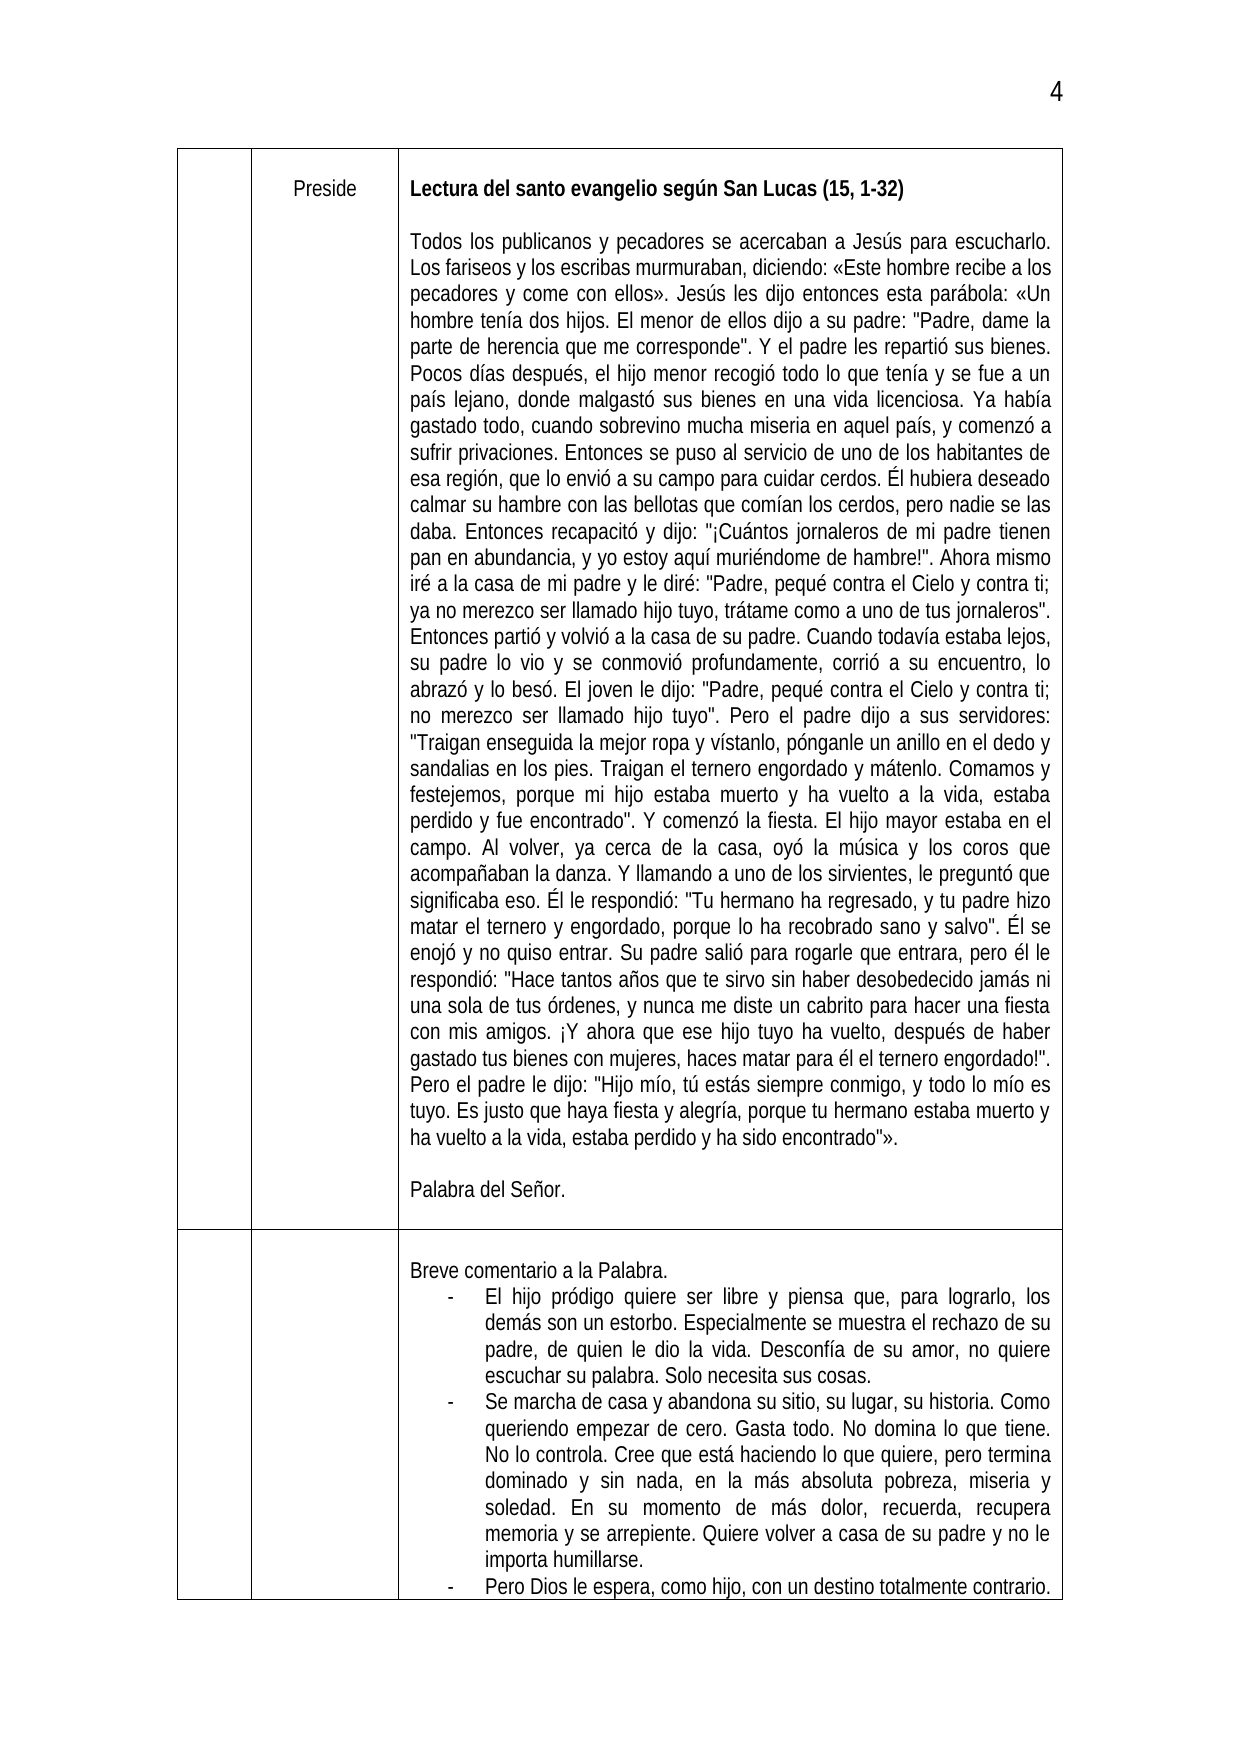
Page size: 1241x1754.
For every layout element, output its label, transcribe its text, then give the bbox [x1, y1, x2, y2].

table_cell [399, 1230, 1062, 1599]
table_cell Lectura del santo evangelio según San Lucas (15, 1-32) Todos los publicanos y pecadores se acercaban a Jesús para escucharlo. Los fariseos y los escribas murmuraban, diciendo: «Este hombre recibe a los pecadores y come con ellos». Jesús les dijo entonces esta parábola: «Un hombre tenía dos hijos. El menor de ellos dijo a su padre: "Padre, dame la parte de herencia que me corresponde". Y el padre les repartió sus bienes. Pocos días después, el hijo menor recogió todo lo que tenía y se fue a un país lejano, donde malgastó sus bienes en una vida licenciosa. Ya había gastado todo, cuando sobrevino mucha miseria en aquel país, y comenzó a sufrir privaciones. Entonces se puso al servicio de uno de los habitantes de esa región, que lo envió a su campo para cuidar cerdos. Él hubiera deseado calmar su hambre con las bellotas que comían los cerdos, pero nadie se las daba. Entonces recapacitó y dijo: "¡Cuántos jornaleros de mi padre tienen pan en abundancia, y yo estoy aquí muriéndome de hambre!". Ahora mismo iré a la casa de mi padre y le diré: "Padre, pequé contra el Cielo y contra ti; ya no merezco ser llamado hijo tuyo, trátame como a uno de tus jornaleros". Entonces partió y volvió a la casa de su padre. Cuando todavía estaba lejos, su padre lo vio y se conmovió profundamente, corrió a su encuentro, lo abrazó y lo besó. El joven le dijo: "Padre, pequé contra el Cielo y contra ti; no merezco ser llamado hijo tuyo". Pero el padre dijo a sus servidores: "Traigan enseguida la mejor ropa y vístanlo, pónganle un anillo en el dedo y sandalias en los pies. Traigan el ternero engordado y mátenlo. Comamos y festejemos, porque mi hijo estaba muerto y ha vuelto a la vida, estaba perdido y fue encontrado". Y comenzó la fiesta. El hijo mayor estaba en el campo. Al volver, ya cerca de la casa, oyó la música y los coros que acompañaban la danza. Y llamando a uno de los sirvientes, le preguntó que significaba eso. Él le respondió: "Tu hermano ha regresado, y tu padre hizo matar el ternero y engordado, porque lo ha recobrado sano y salvo". Él se enojó y no quiso entrar. Su padre salió para rogarle que entrara, pero él le respondió: "Hace tantos años que te sirvo sin haber desobedecido jamás ni una sola de tus órdenes, y nunca me diste un cabrito para hacer una fiesta con mis amigos. ¡Y ahora que ese hijo tuyo ha vuelto, después de haber gastado tus bienes con mujeres, haces matar para él el ternero engordado!". Pero el padre le dijo: "Hijo mío, tú estás siempre conmigo, y todo lo mío es tuyo. Es justo que haya fiesta y alegría, porque tu hermano estaba muerto y ha vuelto a la vida, estaba perdido y ha sido encontrado"». Palabra del Señor. [399, 149, 1062, 1229]
table_cell [178, 149, 251, 1229]
table_cell [178, 1230, 251, 1599]
table_cell [252, 1230, 398, 1599]
table_cell Preside [252, 149, 398, 1229]
